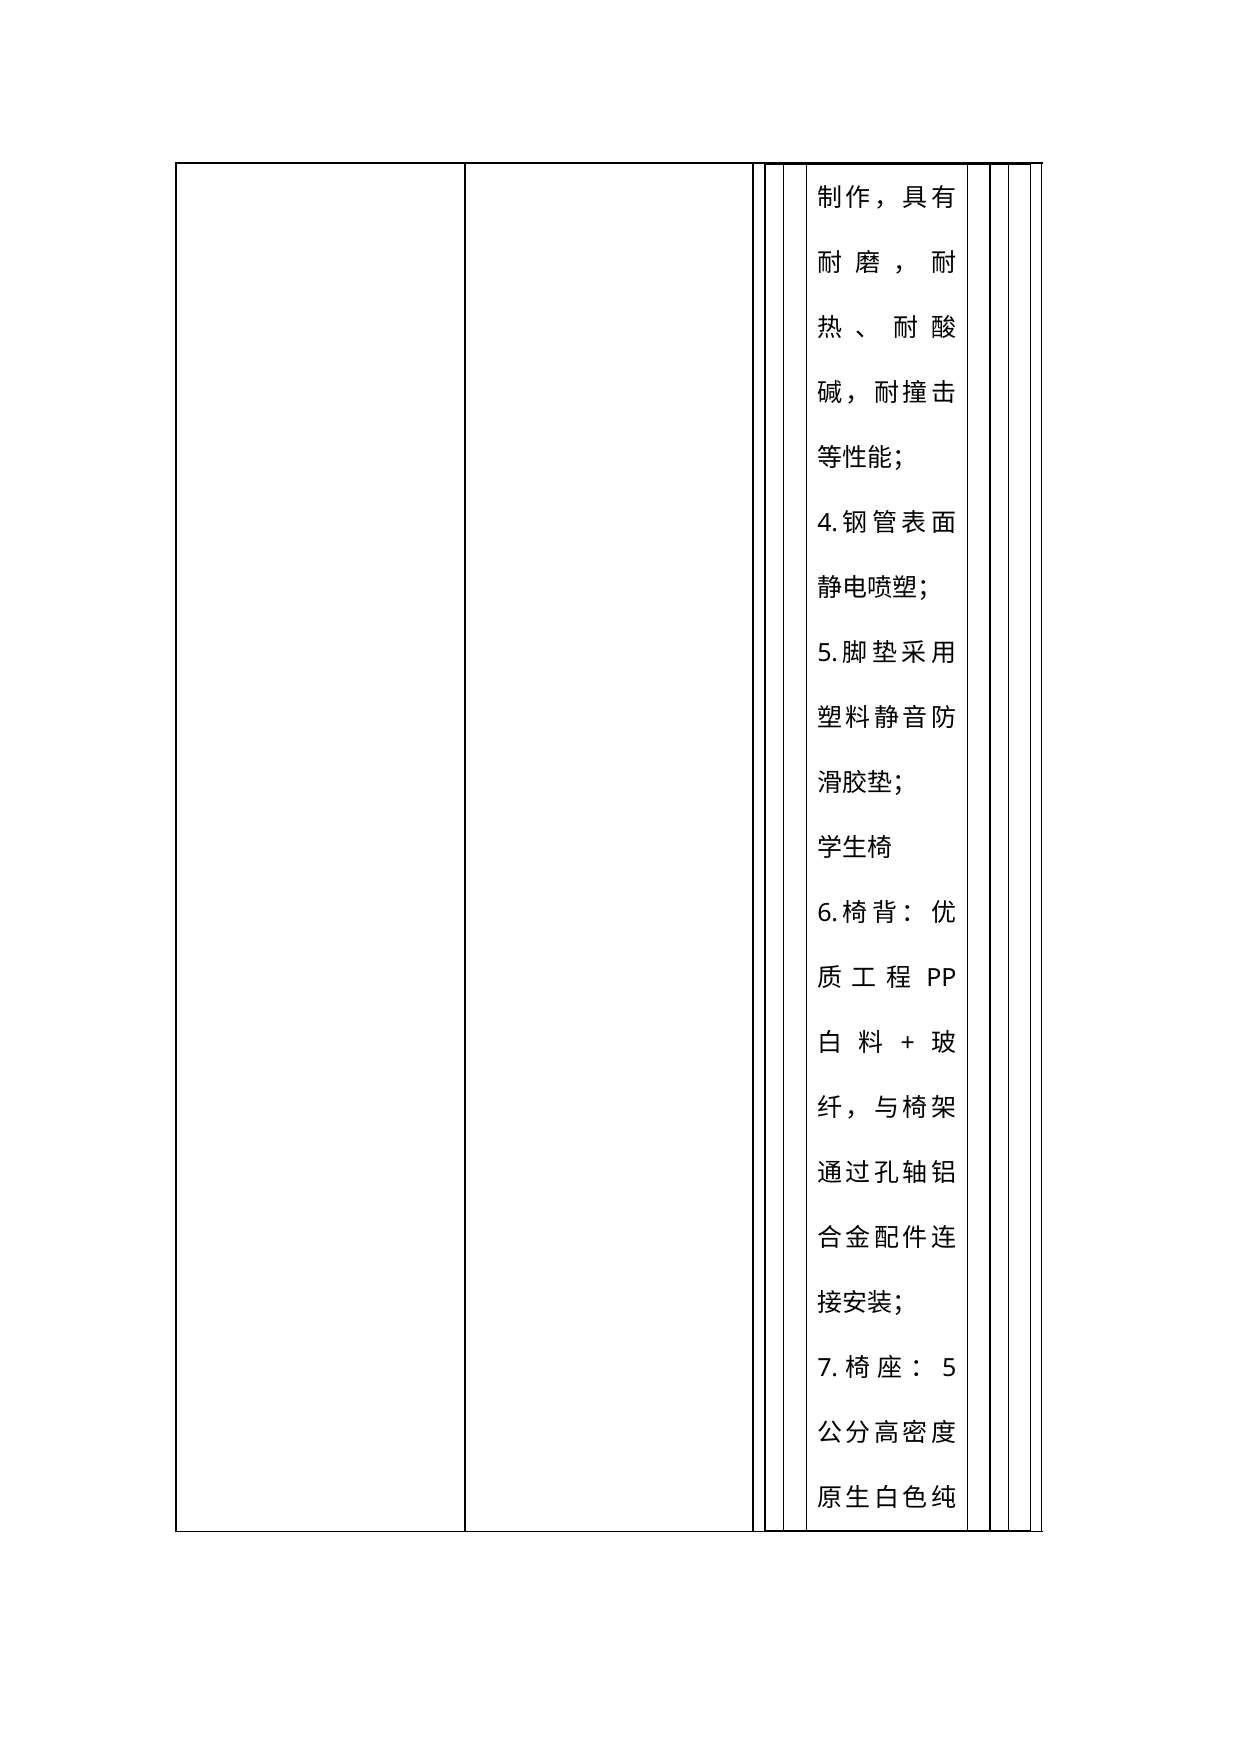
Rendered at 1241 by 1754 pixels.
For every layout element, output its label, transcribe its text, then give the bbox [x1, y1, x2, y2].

table_cell 1 [177, 164, 464, 1531]
table_cell [991, 165, 1008, 1530]
table_cell [1009, 165, 1030, 1530]
table_cell [1031, 164, 1041, 1531]
table_cell [784, 165, 806, 1530]
table_cell [807, 165, 967, 1530]
table_cell [466, 164, 752, 1531]
table_cell [968, 165, 989, 1530]
table_cell [766, 165, 783, 1530]
table_cell [754, 164, 764, 1531]
